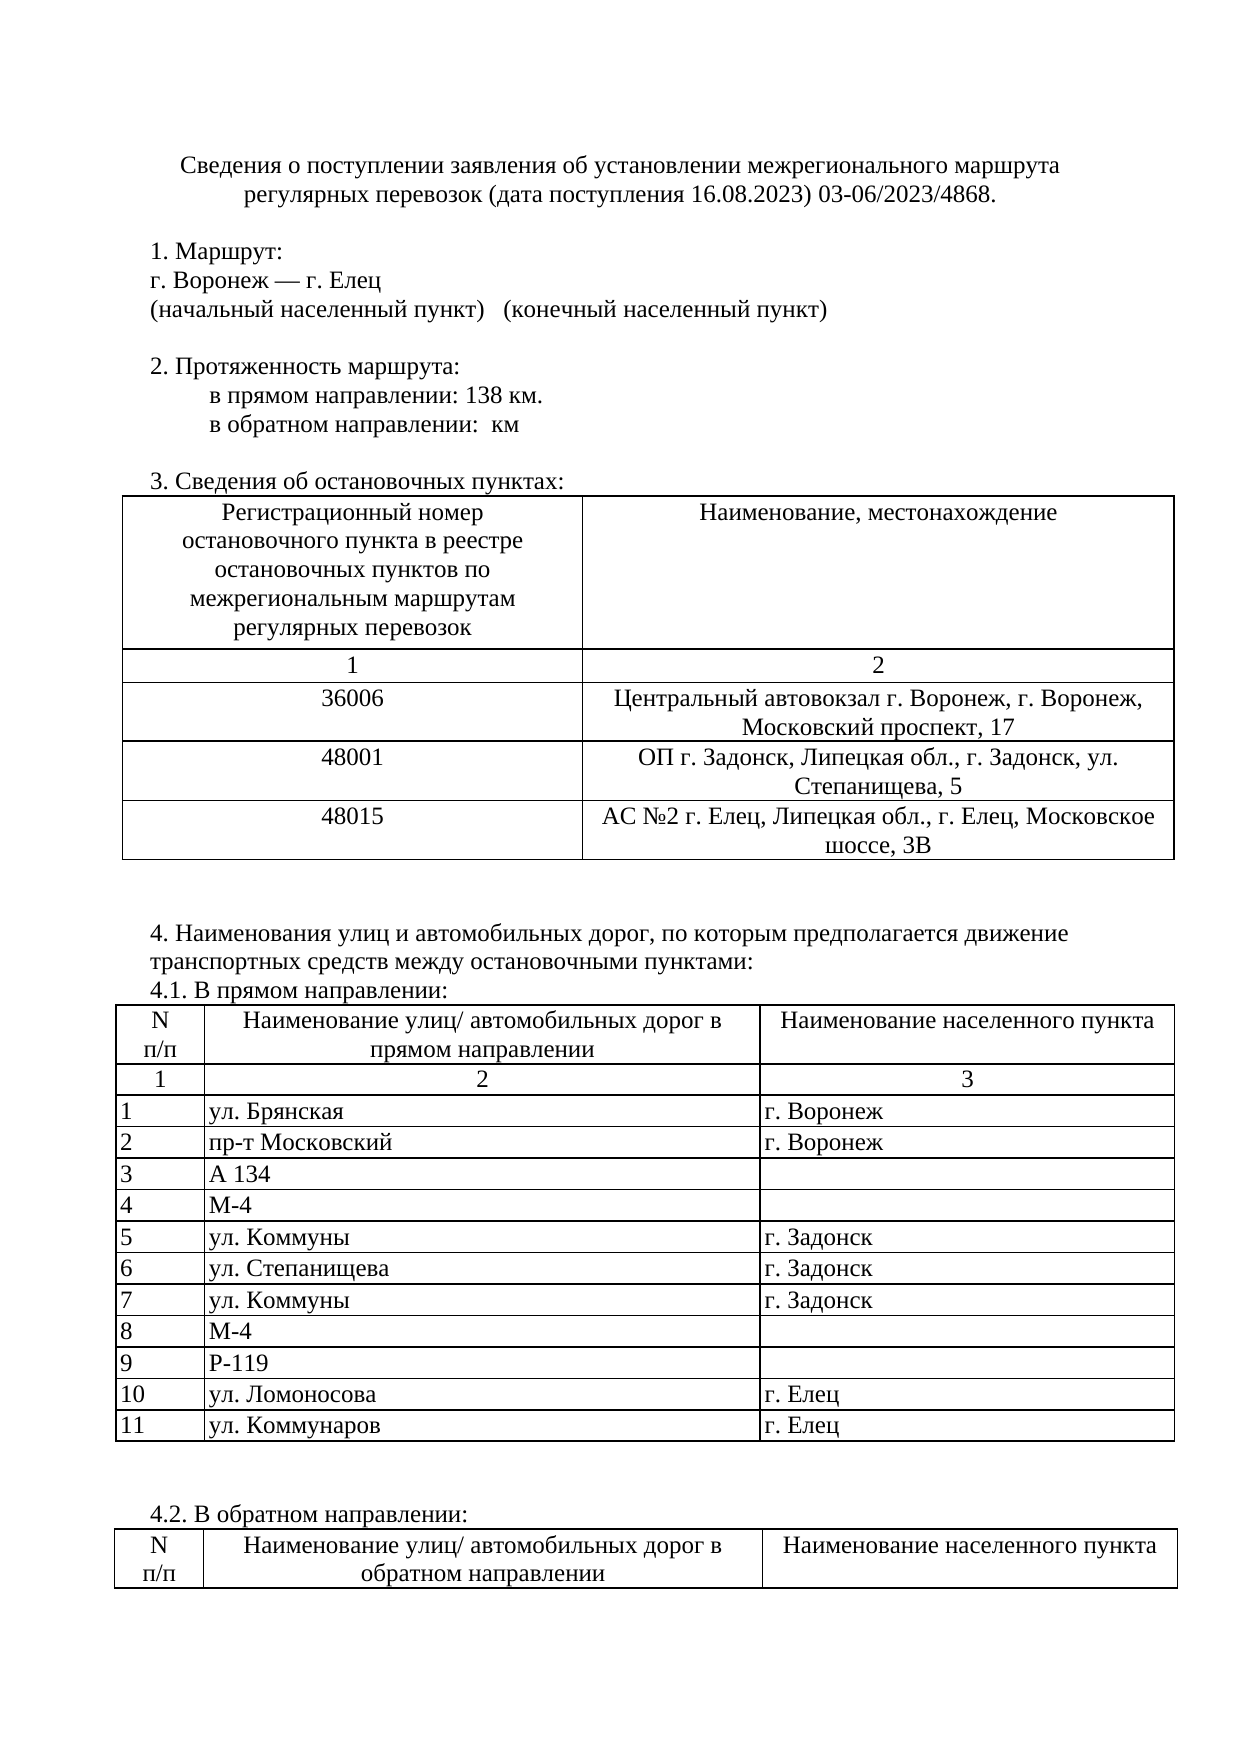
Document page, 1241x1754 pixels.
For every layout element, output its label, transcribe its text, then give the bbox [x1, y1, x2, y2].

table_cell 3 [761, 1065, 1174, 1094]
table_cell 48015 [123, 801, 582, 858]
table_cell 1 [123, 650, 582, 681]
table_cell А 134 [205, 1159, 759, 1189]
table_header Регистрационный номер остановочного пункта в реестре остановочных пунктов по межрегиональным маршрутам регулярных перевозок [123, 497, 582, 648]
table_cell 2 [117, 1127, 204, 1157]
text 2. Протяженность маршрута: [150, 351, 1090, 380]
table_cell Р-119 [205, 1348, 759, 1377]
table_cell ул. Коммуны [205, 1285, 759, 1314]
table_cell ул. Коммунаров [205, 1411, 759, 1440]
text 4.2. В обратном направлении: [150, 1499, 1090, 1528]
table_cell пр-т Московский [205, 1127, 759, 1157]
table_cell АС №2 г. Елец, Липецкая обл., г. Елец, Московское шоссе, 3В [583, 801, 1173, 858]
table_header Наименование улиц/ автомобильных дорог в обратном направлении [204, 1530, 762, 1587]
text 4.1. В прямом направлении: [150, 975, 1090, 1004]
table_header Наименование, местонахождение [583, 497, 1173, 648]
table_cell 1 [117, 1065, 204, 1094]
table_header N п/п [117, 1006, 204, 1063]
table_cell 48001 [123, 742, 582, 799]
table_cell ул. Брянская [205, 1096, 759, 1126]
table_cell г. Задонск [761, 1253, 1174, 1283]
text в прямом направлении: 138 км. [150, 380, 1090, 409]
table_cell ул. Степанищева [205, 1253, 759, 1283]
text г. Воронеж — г. Елец [150, 265, 1090, 294]
table_cell 4 [117, 1190, 204, 1220]
table_header Наименование улиц/ автомобильных дорог в прямом направлении [205, 1006, 759, 1063]
text 1. Маршрут: [150, 236, 1090, 265]
table_cell г. Воронеж [761, 1127, 1174, 1157]
table_header Наименование населенного пункта [761, 1006, 1174, 1063]
table_cell [761, 1159, 1174, 1189]
table_cell [761, 1316, 1174, 1346]
table_cell 36006 [123, 683, 582, 740]
table_cell ул. Коммуны [205, 1222, 759, 1252]
table_cell 2 [583, 650, 1173, 681]
table_cell 7 [117, 1285, 204, 1314]
table_cell 10 [117, 1379, 204, 1409]
table_cell г. Задонск [761, 1222, 1174, 1252]
table_cell М-4 [205, 1190, 759, 1220]
table_header Наименование населенного пункта [763, 1530, 1177, 1587]
table_cell г. Елец [761, 1411, 1174, 1440]
table_cell 8 [117, 1316, 204, 1346]
text в обратном направлении: км [150, 409, 1090, 437]
text (начальный населенный пункт) (конечный населенный пункт) [150, 294, 1090, 322]
table_cell [761, 1348, 1174, 1377]
table_cell 11 [117, 1411, 204, 1440]
table_cell Центральный автовокзал г. Воронеж, г. Воронеж, Московский проспект, 17 [583, 683, 1173, 740]
table_cell ул. Ломоносова [205, 1379, 759, 1409]
table_cell 6 [117, 1253, 204, 1283]
table_cell [761, 1190, 1174, 1220]
table_header N п/п [115, 1530, 203, 1587]
table_cell 3 [117, 1159, 204, 1189]
table_cell 1 [117, 1096, 204, 1126]
table_cell М-4 [205, 1316, 759, 1346]
table_cell ОП г. Задонск, Липецкая обл., г. Задонск, ул. Степанищева, 5 [583, 742, 1173, 799]
text 3. Сведения об остановочных пунктах: [150, 466, 1090, 495]
table_cell 9 [117, 1348, 204, 1377]
table_cell г. Задонск [761, 1285, 1174, 1314]
table_cell г. Воронеж [761, 1096, 1174, 1126]
table_cell г. Елец [761, 1379, 1174, 1409]
table_cell 5 [117, 1222, 204, 1252]
table_cell 2 [205, 1065, 759, 1094]
text Сведения о поступлении заявления об установлении межрегионального маршрута регулярных перевозок (дата поступления 16.08.2023) 03-06/2023/4868. [150, 150, 1090, 207]
text 4. Наименования улиц и автомобильных дорог, по которым предполагается движение транспортных средств между остановочными пунктами: [150, 918, 1090, 975]
